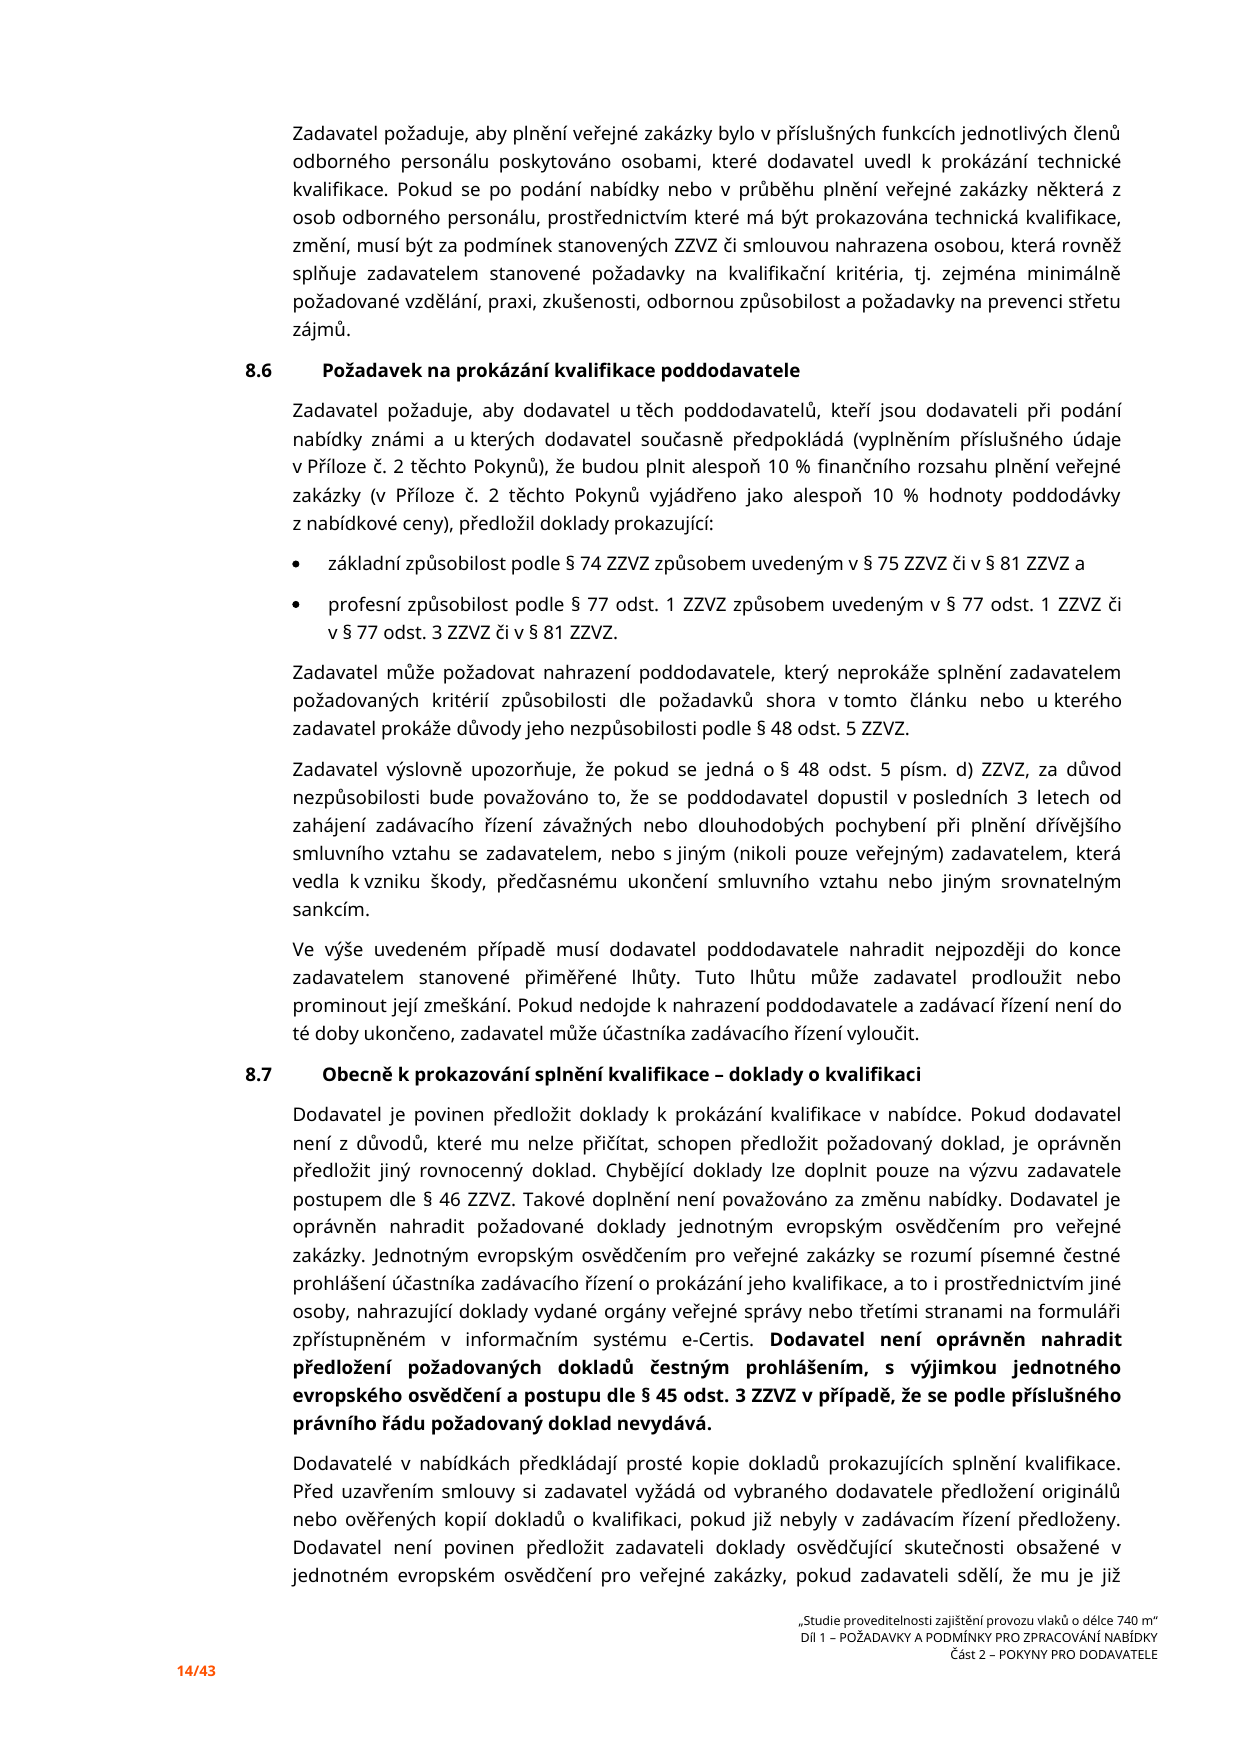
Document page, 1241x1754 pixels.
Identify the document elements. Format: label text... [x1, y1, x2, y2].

text Zadavatel požaduje, aby dodavatel u těch poddodavatelů, kteří jsou dodavateli při podání nabídky známi a u kterých dodavatel současně předpokládá (vyplněním příslušného údaje v Příloze č. 2 těchto Pokynů), že budou plnit alespoň 10 % finančního rozsahu plnění veřejné zakázky (v Příloze č. 2 těchto Pokynů vyjádřeno jako alespoň 10 % hodnoty poddodávky z nabídkové ceny), předložil doklady prokazující: [292, 398, 1122, 535]
text Dodavatel je povinen předložit doklady k prokázání kvalifikace v nabídce. Pokud dodavatel není z důvodů, které mu nelze přičítat, schopen předložit požadovaný doklad, je oprávněn předložit jiný rovnocenný doklad. Chybějící doklady lze doplnit pouze na výzvu zadavatele postupem dle § 46 ZZVZ. Takové doplnění není považováno za změnu nabídky. Dodavatel je oprávněn nahradit požadované doklady jednotným evropským osvědčením pro veřejné zakázky. Jednotným evropským osvědčením pro veřejné zakázky se rozumí písemné čestné prohlášení účastníka zadávacího řízení o prokázání jeho kvalifikace, a to i prostřednictvím jiné osoby, nahrazující doklady vydané orgány veřejné správy nebo třetími stranami na formuláři zpřístupněném v informačním systému e-Certis. Dodavatel není oprávněn nahradit předložení požadovaných dokladů čestným prohlášením, s výjimkou jednotného evropského osvědčení a postupu dle § 45 odst. 3 ZZVZ v případě, že se podle příslušného právního řádu požadovaný doklad nevydává. [292, 1102, 1122, 1436]
text Obecně k prokazování splnění kvalifikace – doklady o kvalifikaci [245, 1061, 1122, 1087]
text Zadavatel výslovně upozorňuje, že pokud se jedná o § 48 odst. 5 písm. d) ZZVZ, za důvod nezpůsobilosti bude považováno to, že se poddodavatel dopustil v posledních 3 letech od zahájení zadávacího řízení závažných nebo dlouhodobých pochybení při plnění dřívějšího smluvního vztahu se zadavatelem, nebo s jiným (nikoli pouze veřejným) zadavatelem, která vedla k vzniku škody, předčasnému ukončení smluvního vztahu nebo jiným srovnatelným sankcím. [292, 756, 1122, 922]
text Ve výše uvedeném případě musí dodavatel poddodavatele nahradit nejpozději do konce zadavatelem stanovené přiměřené lhůty. Tuto lhůtu může zadavatel prodloužit nebo prominout její zmeškání. Pokud nedojde k nahrazení poddodavatele a zadávací řízení není do té doby ukončeno, zadavatel může účastníka zadávacího řízení vyloučit. [292, 937, 1122, 1046]
text Zadavatel požaduje, aby plnění veřejné zakázky bylo v příslušných funkcích jednotlivých členů odborného personálu poskytováno osobami, které dodavatel uvedl k prokázání technické kvalifikace. Pokud se po podání nabídky nebo v průběhu plnění veřejné zakázky některá z osob odborného personálu, prostřednictvím které má být prokazována technická kvalifikace, změní, musí být za podmínek stanovených ZZVZ či smlouvou nahrazena osobou, která rovněž splňuje zadavatelem stanovené požadavky na kvalifikační kritéria, tj. zejména minimálně požadované vzdělání, praxi, zkušenosti, odbornou způsobilost a požadavky na prevenci střetu zájmů. [292, 121, 1122, 342]
text profesní způsobilost podle § 77 odst. 1 ZZVZ způsobem uvedeným v § 77 odst. 1 ZZVZ či v § 77 odst. 3 ZZVZ či v § 81 ZZVZ. [292, 591, 1122, 644]
text Zadavatel může požadovat nahrazení poddodavatele, který neprokáže splnění zadavatelem požadovaných kritérií způsobilosti dle požadavků shora v tomto článku nebo u kterého zadavatel prokáže důvody jeho nezpůsobilosti podle § 48 odst. 5 ZZVZ. [292, 659, 1122, 741]
text Požadavek na prokázání kvalifikace poddodavatele [245, 357, 1122, 383]
text základní způsobilost podle § 74 ZZVZ způsobem uvedeným v § 75 ZZVZ či v § 81 ZZVZ a [292, 550, 1122, 576]
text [292, 1451, 1122, 1588]
